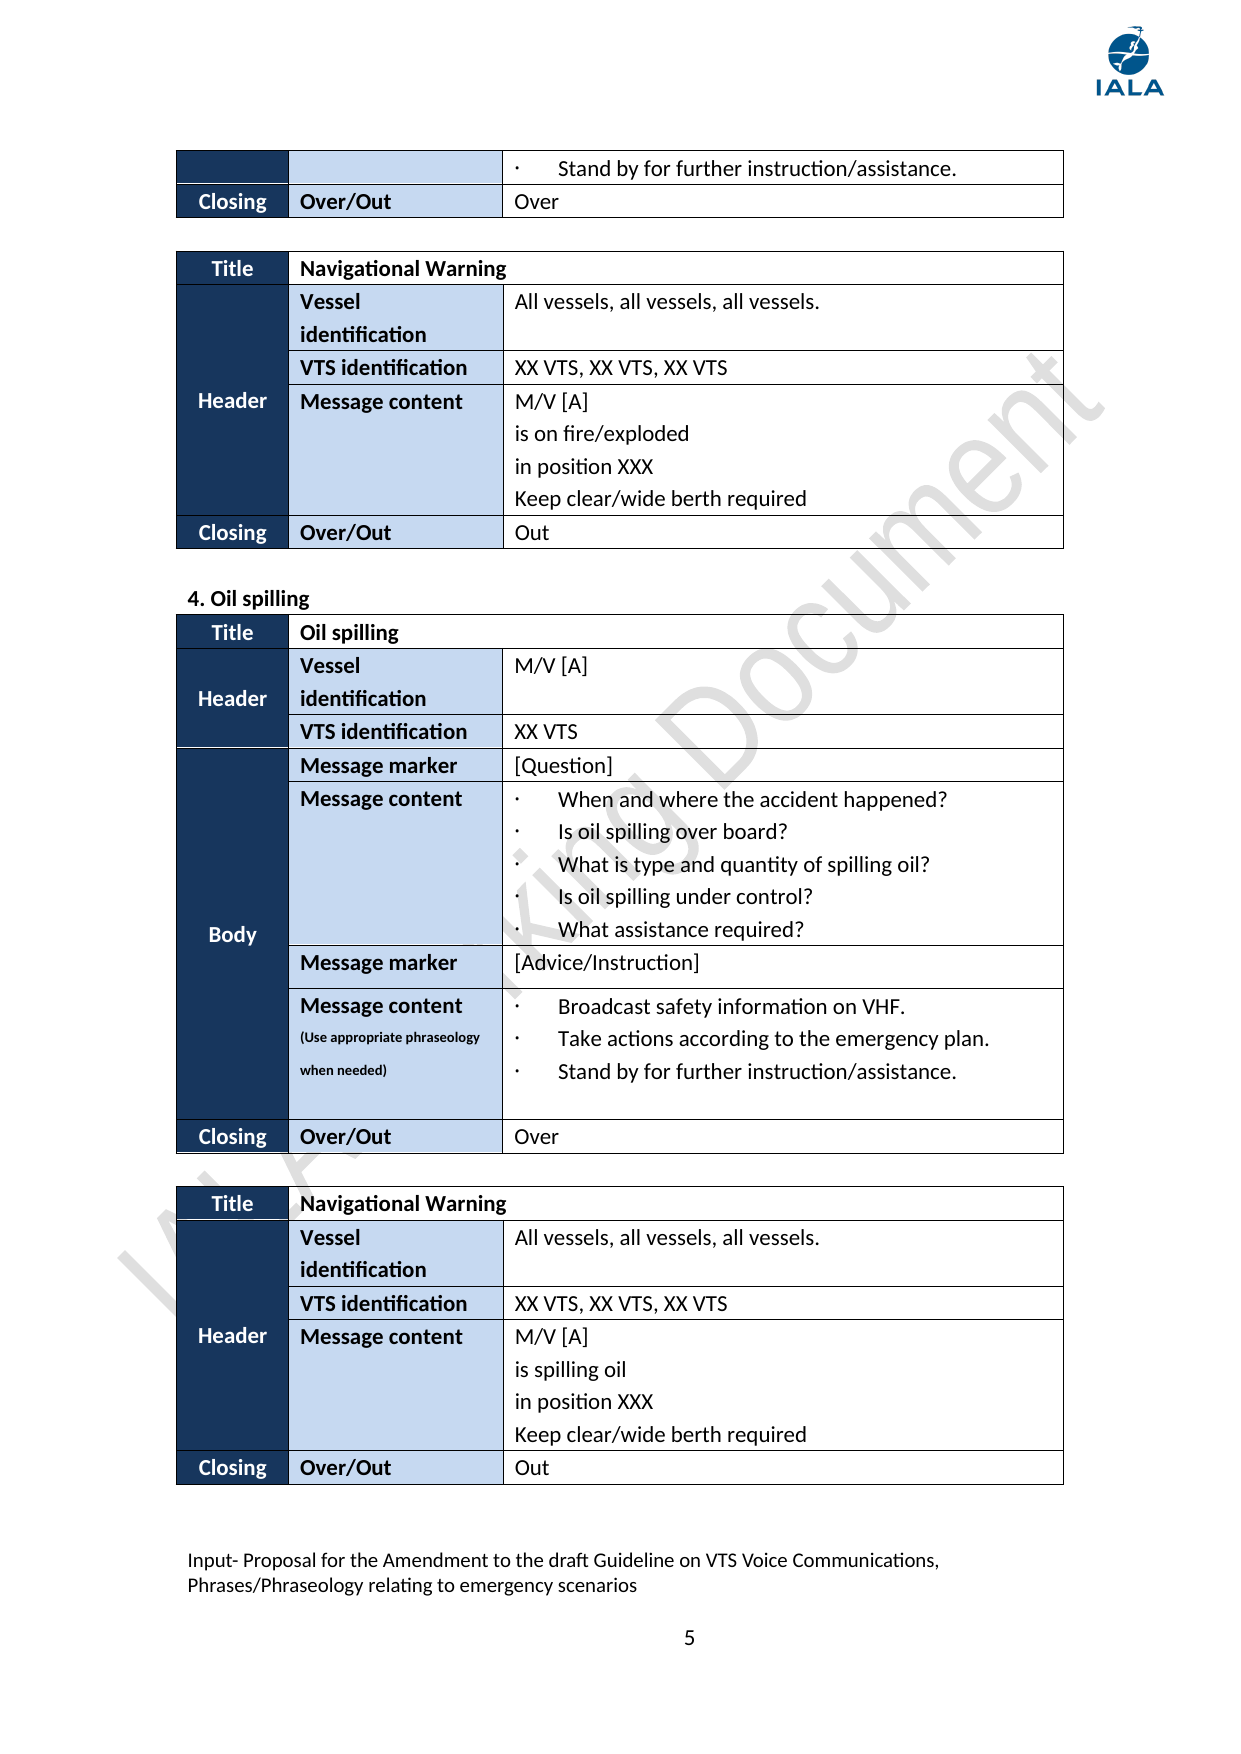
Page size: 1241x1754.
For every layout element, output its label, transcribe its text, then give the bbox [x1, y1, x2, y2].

table_cell M/V [A] [503, 649, 1063, 714]
table_cell Closing [177, 1451, 288, 1484]
table_cell Over [503, 185, 1063, 217]
table_cell Vessel identification [289, 1221, 503, 1286]
table_cell Message marker [289, 749, 502, 781]
table_cell Out [504, 516, 1063, 548]
table_cell All vessels, all vessels, all vessels. [504, 1221, 1063, 1286]
table_header Title [177, 252, 288, 284]
table_cell Message content [289, 782, 502, 944]
table_cell When and where the accident happened? Is oil spilling over board? What is type and quantity of spilling oil? Is oil spilling under control? What assistance required? [503, 782, 1063, 944]
table_cell Over [503, 1120, 1063, 1152]
table_cell Header [177, 1221, 288, 1450]
table_cell XX VTS, XX VTS, XX VTS [504, 351, 1063, 384]
picture [1081, 18, 1176, 111]
table_header Navigational Warning [289, 1187, 1063, 1219]
table_cell Header [177, 285, 288, 515]
table_cell Message content [289, 1320, 503, 1450]
table_cell Message content (Use appropriate phraseology when needed) [289, 989, 502, 1119]
table_cell Broadcast safety information on VHF. Take actions according to the emergency plan. Stand by for further instruction/assistance. [503, 989, 1063, 1119]
table_header Title [177, 1187, 288, 1219]
table_cell XX VTS, XX VTS, XX VTS [504, 1287, 1063, 1319]
table_cell XX VTS [503, 715, 1063, 747]
table_cell Over/Out [289, 185, 502, 217]
table_header Navigational Warning [289, 252, 1063, 284]
table_cell Out [504, 1451, 1063, 1484]
table_cell VTS identification [289, 351, 503, 384]
table_cell M/V [A] is on fire/exploded in position XXX Keep clear/wide berth required [504, 385, 1063, 515]
table_header Oil spilling [289, 615, 1063, 648]
table_cell Over/Out [289, 1120, 502, 1152]
text 4. Oil spilling [187, 582, 1053, 614]
table_cell Closing [177, 185, 288, 217]
table_cell All vessels, all vessels, all vessels. [504, 285, 1063, 350]
table_cell Closing [177, 516, 288, 548]
table_cell Message content [289, 385, 503, 515]
table_cell Header [177, 649, 288, 747]
table_cell Message marker [289, 946, 502, 988]
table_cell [289, 151, 502, 183]
table_cell Over/Out [289, 516, 503, 548]
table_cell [503, 151, 1063, 183]
table_cell VTS identification [289, 1287, 503, 1319]
table_cell [Question] [503, 749, 1063, 781]
table_cell Vessel identification [289, 649, 502, 714]
table_cell Vessel identification [289, 285, 503, 350]
table_cell [Advice/Instruction] [503, 946, 1063, 988]
table_cell VTS identification [289, 715, 502, 747]
table_cell Over/Out [289, 1451, 503, 1484]
table_cell M/V [A] is spilling oil in position XXX Keep clear/wide berth required [504, 1320, 1063, 1450]
table_cell Closing [177, 1120, 288, 1152]
table_cell Body [177, 749, 288, 1119]
table_header Title [177, 615, 288, 648]
